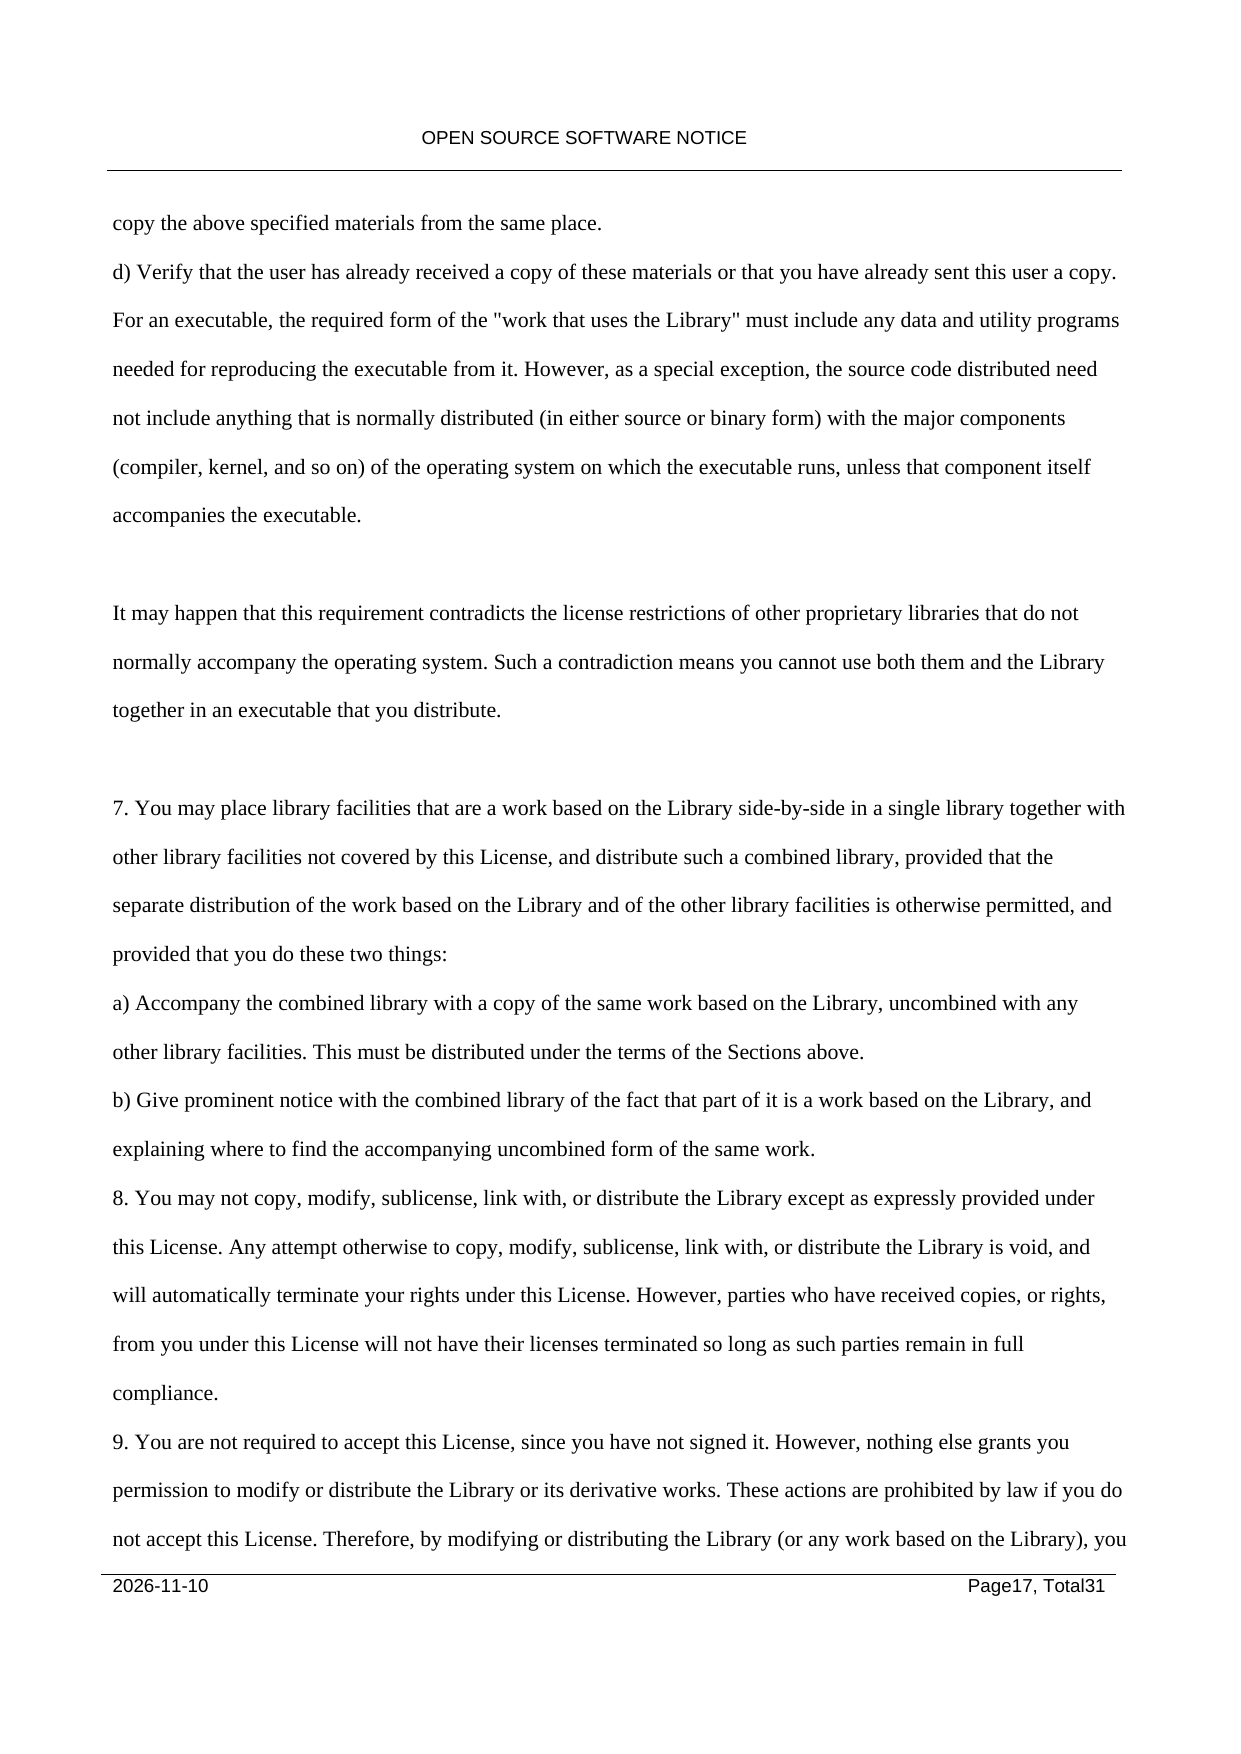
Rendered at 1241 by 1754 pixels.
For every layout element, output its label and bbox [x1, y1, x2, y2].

text [112, 206, 1128, 1555]
